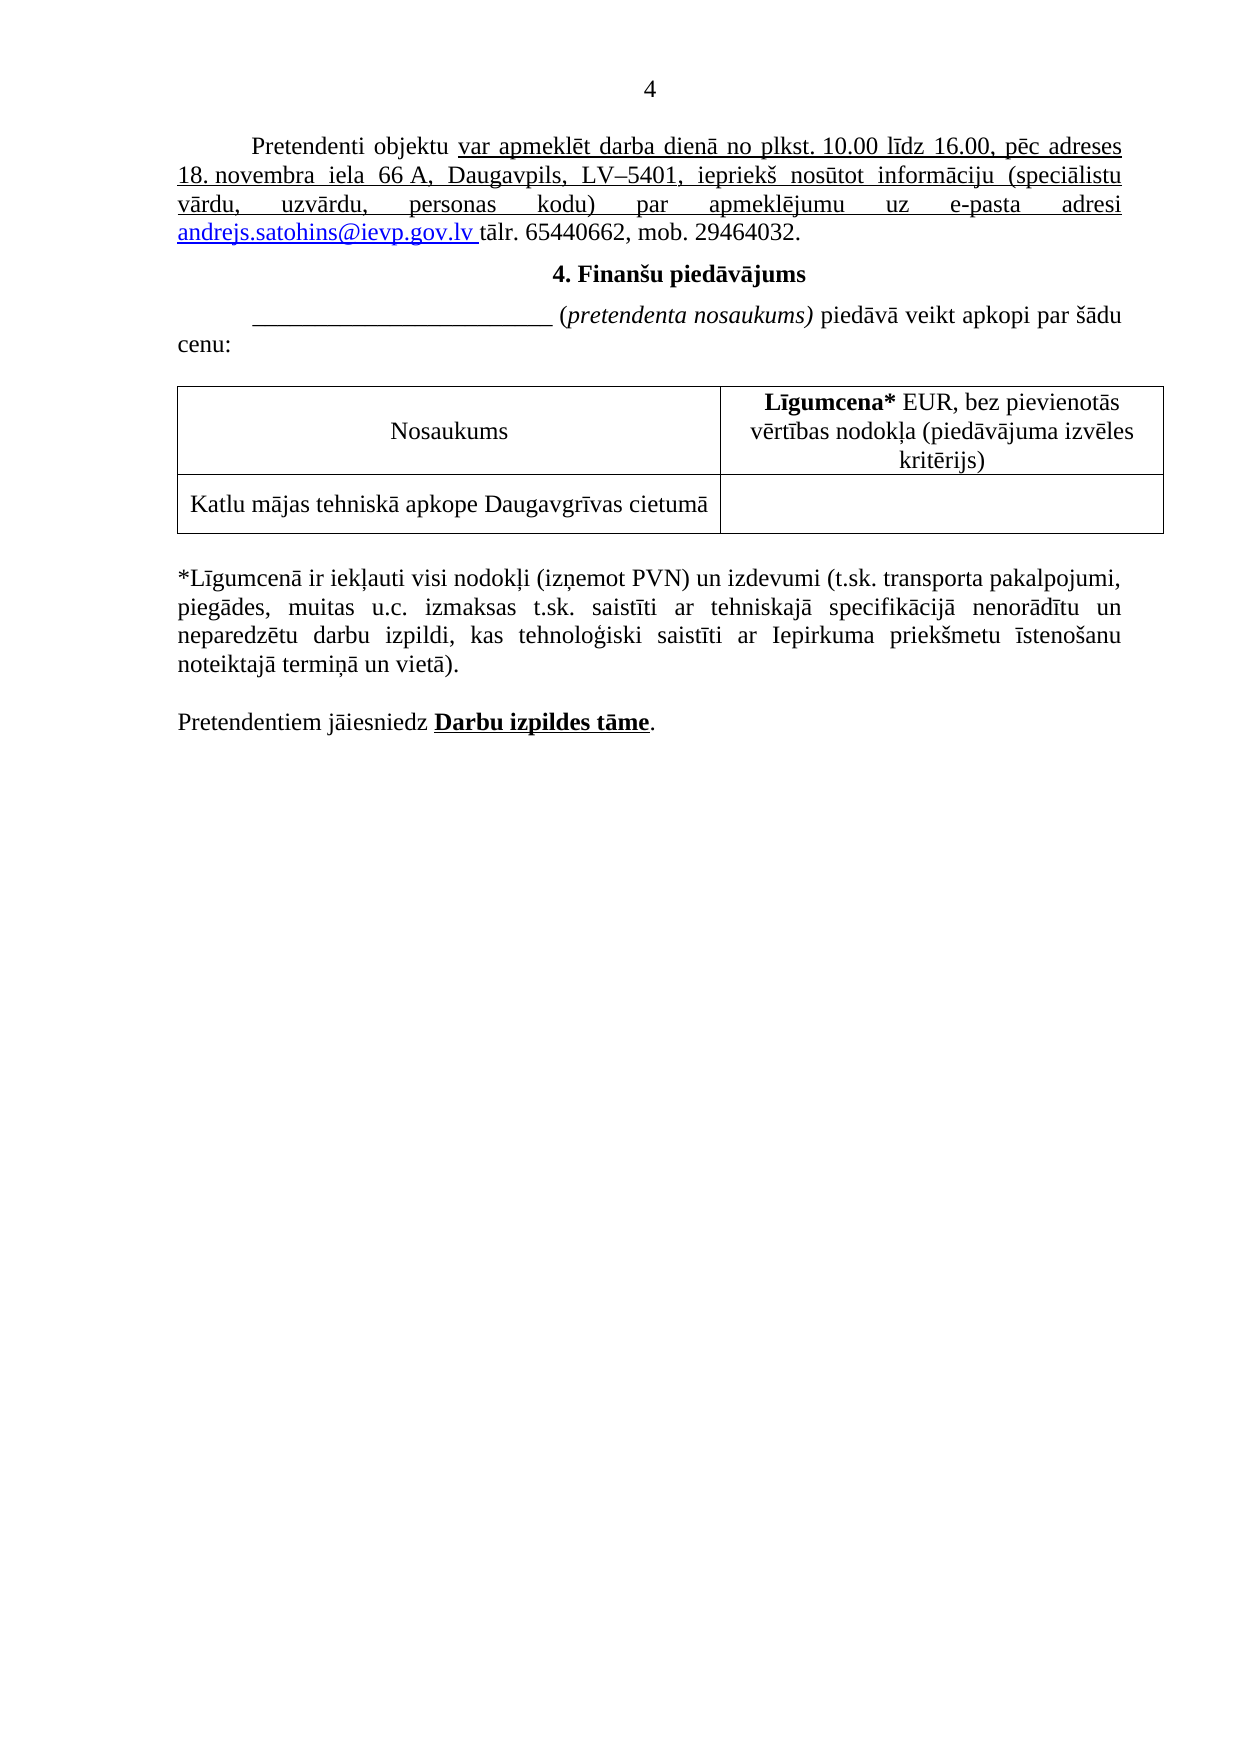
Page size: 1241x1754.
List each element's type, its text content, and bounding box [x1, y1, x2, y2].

table_cell [721, 475, 1163, 533]
text Pretendentiem jāiesniedz Darbu izpildes tāme. [177, 707, 1122, 736]
text Pretendenti objektu var apmeklēt darba dienā no plkst. 10.00 līdz 16.00, pēc adreses 18. novembra iela 66 A, Daugavpils, LV–5401, iepriekš nosūtot informāciju (speciālistu vārdu, uzvārdu, personas kodu) par apmeklējumu uz e-pasta adresi andrejs.satohins@ievp.gov.lv tālr. 65440662, mob. 29464032. [177, 186, 1122, 214]
text Pretendenti objektu var apmeklēt darba dienā no plkst. 10.00 līdz 16.00, pēc adreses 18. novembra iela 66 A, Daugavpils, LV–5401, iepriekš nosūtot informāciju (speciālistu vārdu, uzvārdu, personas kodu) par apmeklējumu uz e-pasta adresi andrejs.satohins@ievp.gov.lv tālr. 65440662, mob. 29464032. [177, 131, 1122, 185]
text 4. Finanšu piedāvājums [236, 259, 1122, 287]
table_header Līgumcena* EUR, bez pievienotās vērtības nodokļa (piedāvājuma izvēles kritērijs) [721, 387, 1163, 473]
table_header Nosaukums [178, 387, 720, 473]
text Pretendenti objektu var apmeklēt darba dienā no plkst. 10.00 līdz 16.00, pēc adreses 18. novembra iela 66 A, Daugavpils, LV–5401, iepriekš nosūtot informāciju (speciālistu vārdu, uzvārdu, personas kodu) par apmeklējumu uz e-pasta adresi andrejs.satohins@ievp.gov.lv tālr. 65440662, mob. 29464032. [177, 215, 1122, 246]
text *Līgumcenā ir iekļauti visi nodokļi (izņemot PVN) un izdevumi (t.sk. transporta pakalpojumi, piegādes, muitas u.c. izmaksas t.sk. saistīti ar tehniskajā specifikācijā nenorādītu un neparedzētu darbu izpildi, kas tehnoloģiski saistīti ar Iepirkuma priekšmetu īstenošanu noteiktajā termiņā un vietā). [177, 563, 1122, 678]
table_cell Katlu mājas tehniskā apkope Daugavgrīvas cietumā [178, 475, 720, 533]
text ________________________ (pretendenta nosaukums) piedāvā veikt apkopi par šādu cenu: [177, 300, 1122, 357]
